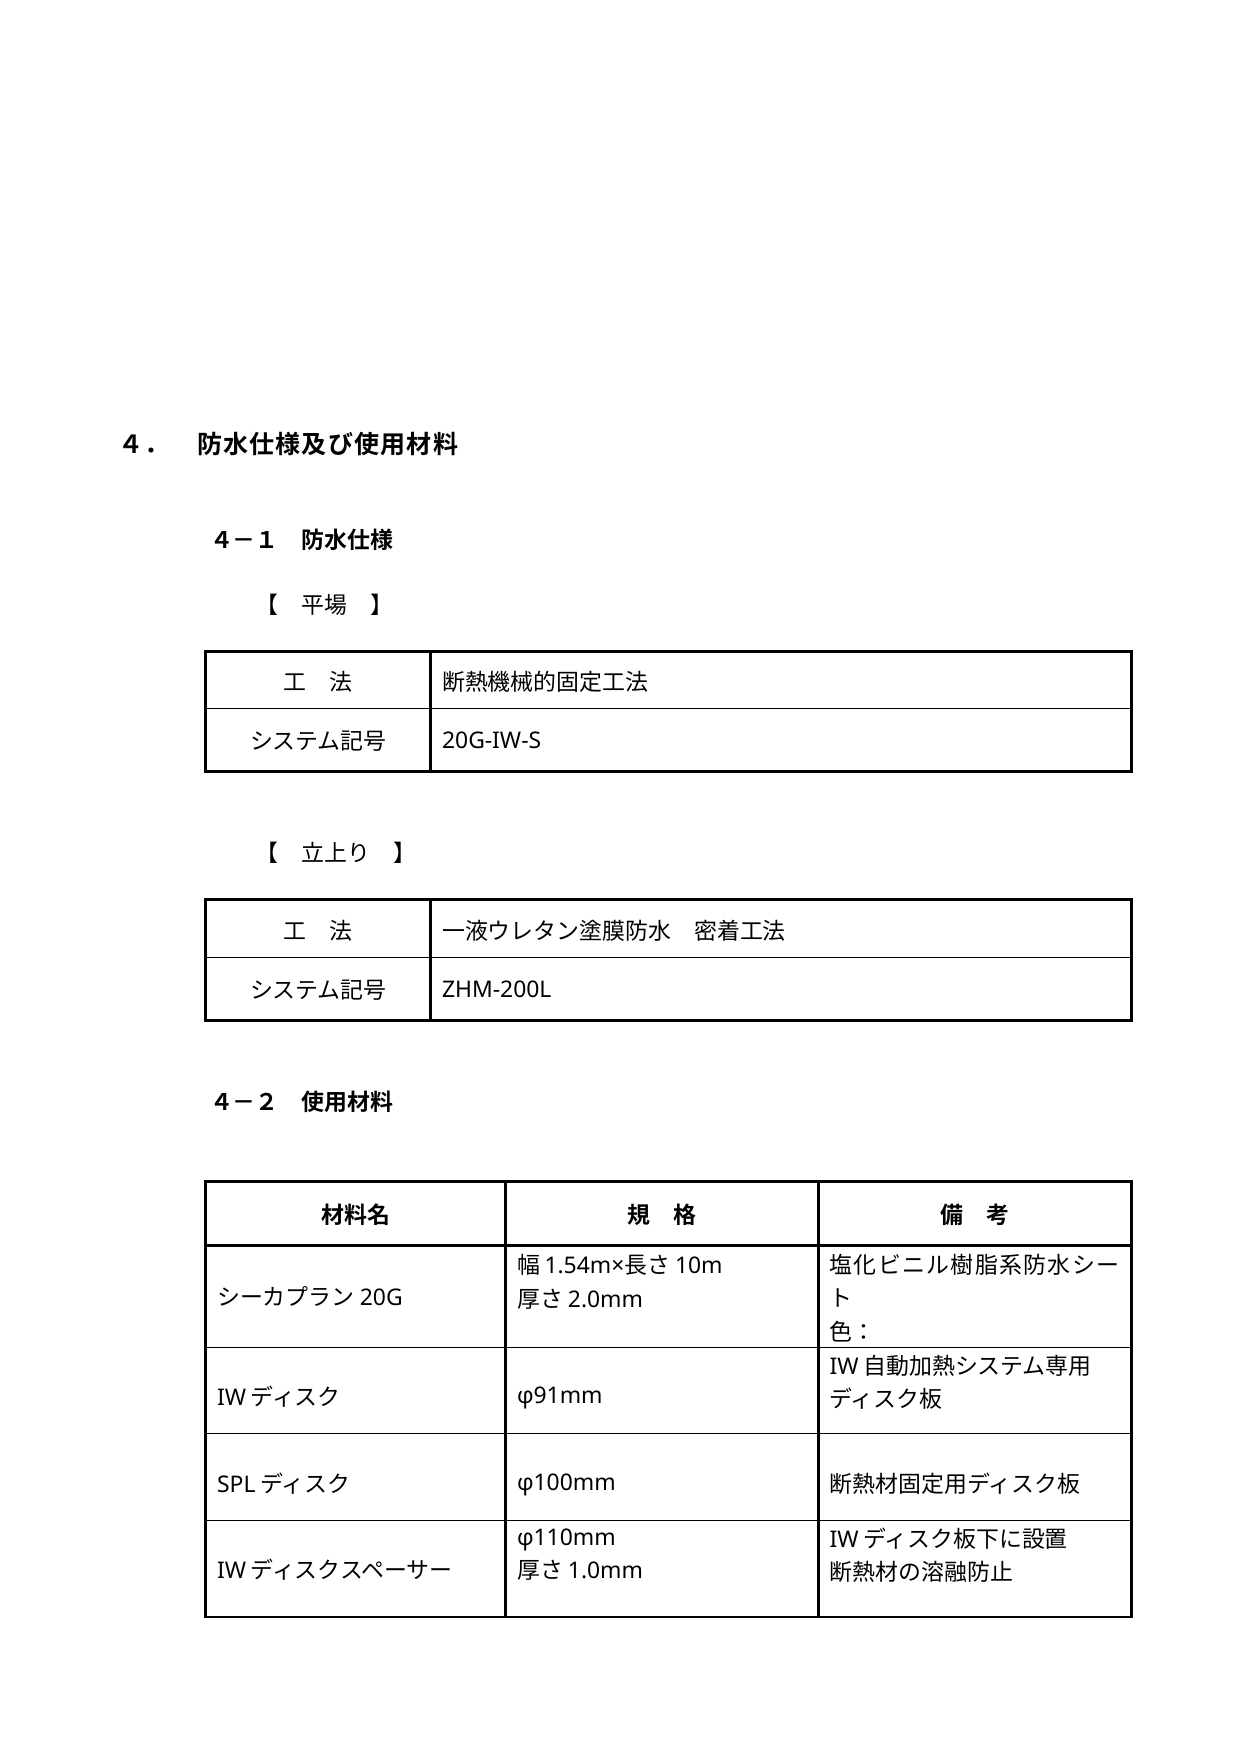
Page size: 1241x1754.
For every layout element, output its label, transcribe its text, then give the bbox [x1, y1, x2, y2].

table_header 一液ウレタン塗膜防水 密着工法 [432, 901, 1130, 957]
table_header 備 考 [820, 1183, 1130, 1244]
text ４． 防水仕様及び使用材料 [118, 431, 1122, 459]
table_cell IWディスク [207, 1348, 504, 1433]
table_cell システム記号 [207, 709, 429, 770]
table_cell IWディスク板下に設置 断熱材の溶融防止 [820, 1521, 1130, 1616]
table_cell システム記号 [207, 958, 429, 1018]
table_cell 20G-IW-S [432, 709, 1130, 770]
text 【 平場 】 [118, 587, 1122, 620]
table_cell SPLディスク [207, 1434, 504, 1519]
table_cell φ100mm [507, 1434, 817, 1519]
table_cell 塩化ビニル樹脂系防水シート 色： [820, 1247, 1130, 1347]
table_header 工 法 [207, 901, 429, 957]
table_header 材料名 [207, 1183, 504, 1244]
text 【 立上り 】 [118, 835, 1122, 868]
table_header 規 格 [507, 1183, 817, 1244]
table_cell φ91mm [507, 1348, 817, 1433]
table_cell 幅1.54m×長さ10m 厚さ 2.0mm [507, 1247, 817, 1347]
table_cell 断熱材固定用ディスク板 [820, 1434, 1130, 1519]
table_header 工 法 [207, 653, 429, 708]
text ４－２ 使用材料 [118, 1084, 1122, 1117]
table_cell ZHM-200L [432, 958, 1130, 1018]
table_cell IW自動加熱システム専用 ディスク板 [820, 1348, 1130, 1433]
table_cell φ110mm 厚さ 1.0mm [507, 1521, 817, 1616]
table_cell シーカプラン 20G [207, 1247, 504, 1347]
text ４－１ 防水仕様 [118, 522, 1122, 555]
table_header 断熱機械的固定工法 [432, 653, 1130, 708]
table_cell IWディスクスペーサー [207, 1521, 504, 1616]
